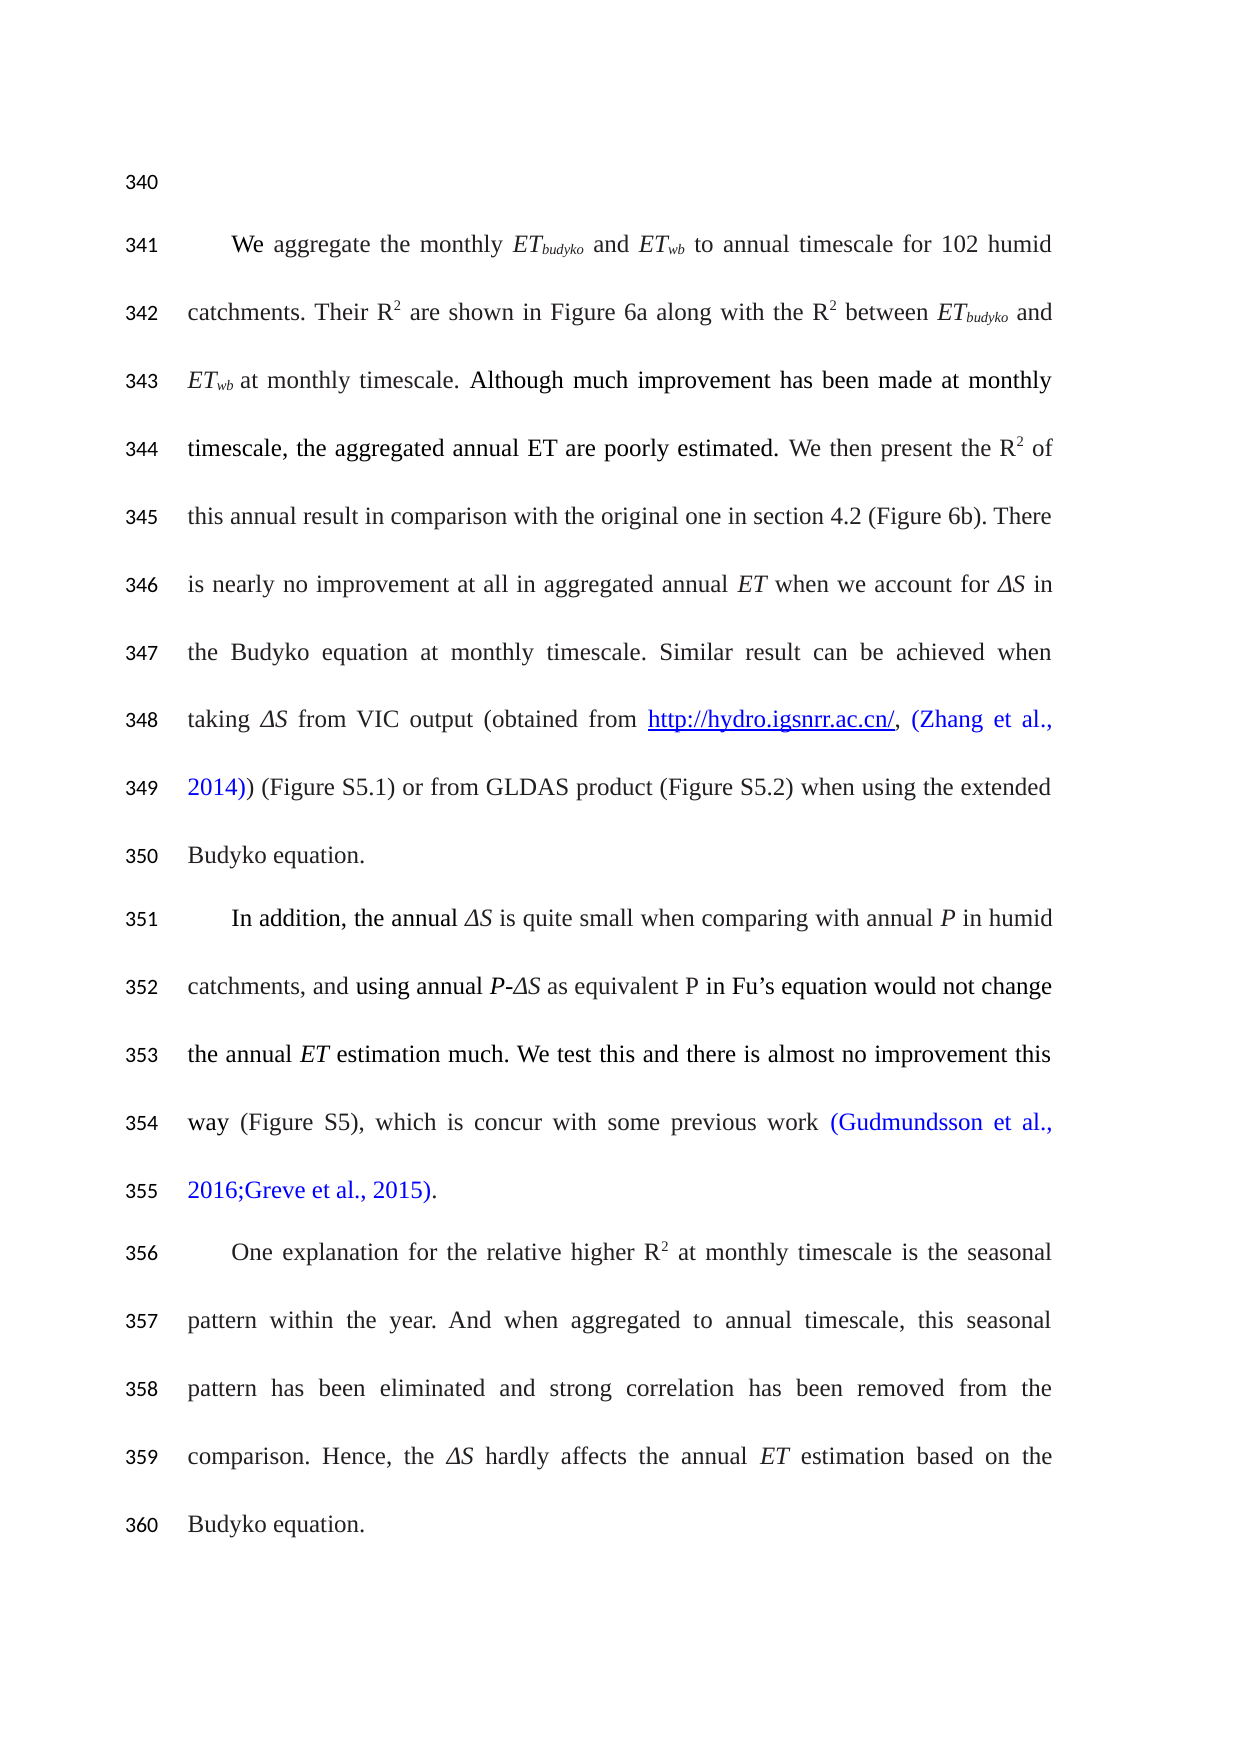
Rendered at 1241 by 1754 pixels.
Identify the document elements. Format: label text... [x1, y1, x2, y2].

text One explanation for the relative higher R2 at monthly timescale is the seasonal pattern within the year. And when aggregated to annual timescale, this seasonal pattern has been eliminated and strong correlation has been removed from the comparison. Hence, the ΔS hardly affects the annual ET estimation based on the Budyko equation. [187, 1235, 1053, 1541]
text We aggregate the monthly ETbudyko and ETwb to annual timescale for 102 humid catchments. Their R2 are shown in Figure 6a along with the R2 between ETbudyko and ETwb at monthly timescale. Although much improvement has been made at monthly timescale, the aggregated annual ET are poorly estimated. We then present the R2 of this annual result in comparison with the original one in section 4.2 (Figure 6b). There is nearly no improvement at all in aggregated annual ET when we account for ΔS in the Budyko equation at monthly timescale. Similar result can be achieved when taking ΔS from VIC output (obtained from http://hydro.igsnrr.ac.cn/, (Zhang et al., 2014)) (Figure S5.1) or from GLDAS product (Figure S5.2) when using the extended Budyko equation. [187, 227, 1053, 872]
text In addition, the annual ΔS is quite small when comparing with annual P in humid catchments, and using annual P-ΔS as equivalent P in Fu’s equation would not change the annual ET estimation much. We test this and there is almost no improvement this way (Figure S5), which is concur with some previous work (Gudmundsson et al., 2016;Greve et al., 2015). [187, 901, 1053, 1206]
